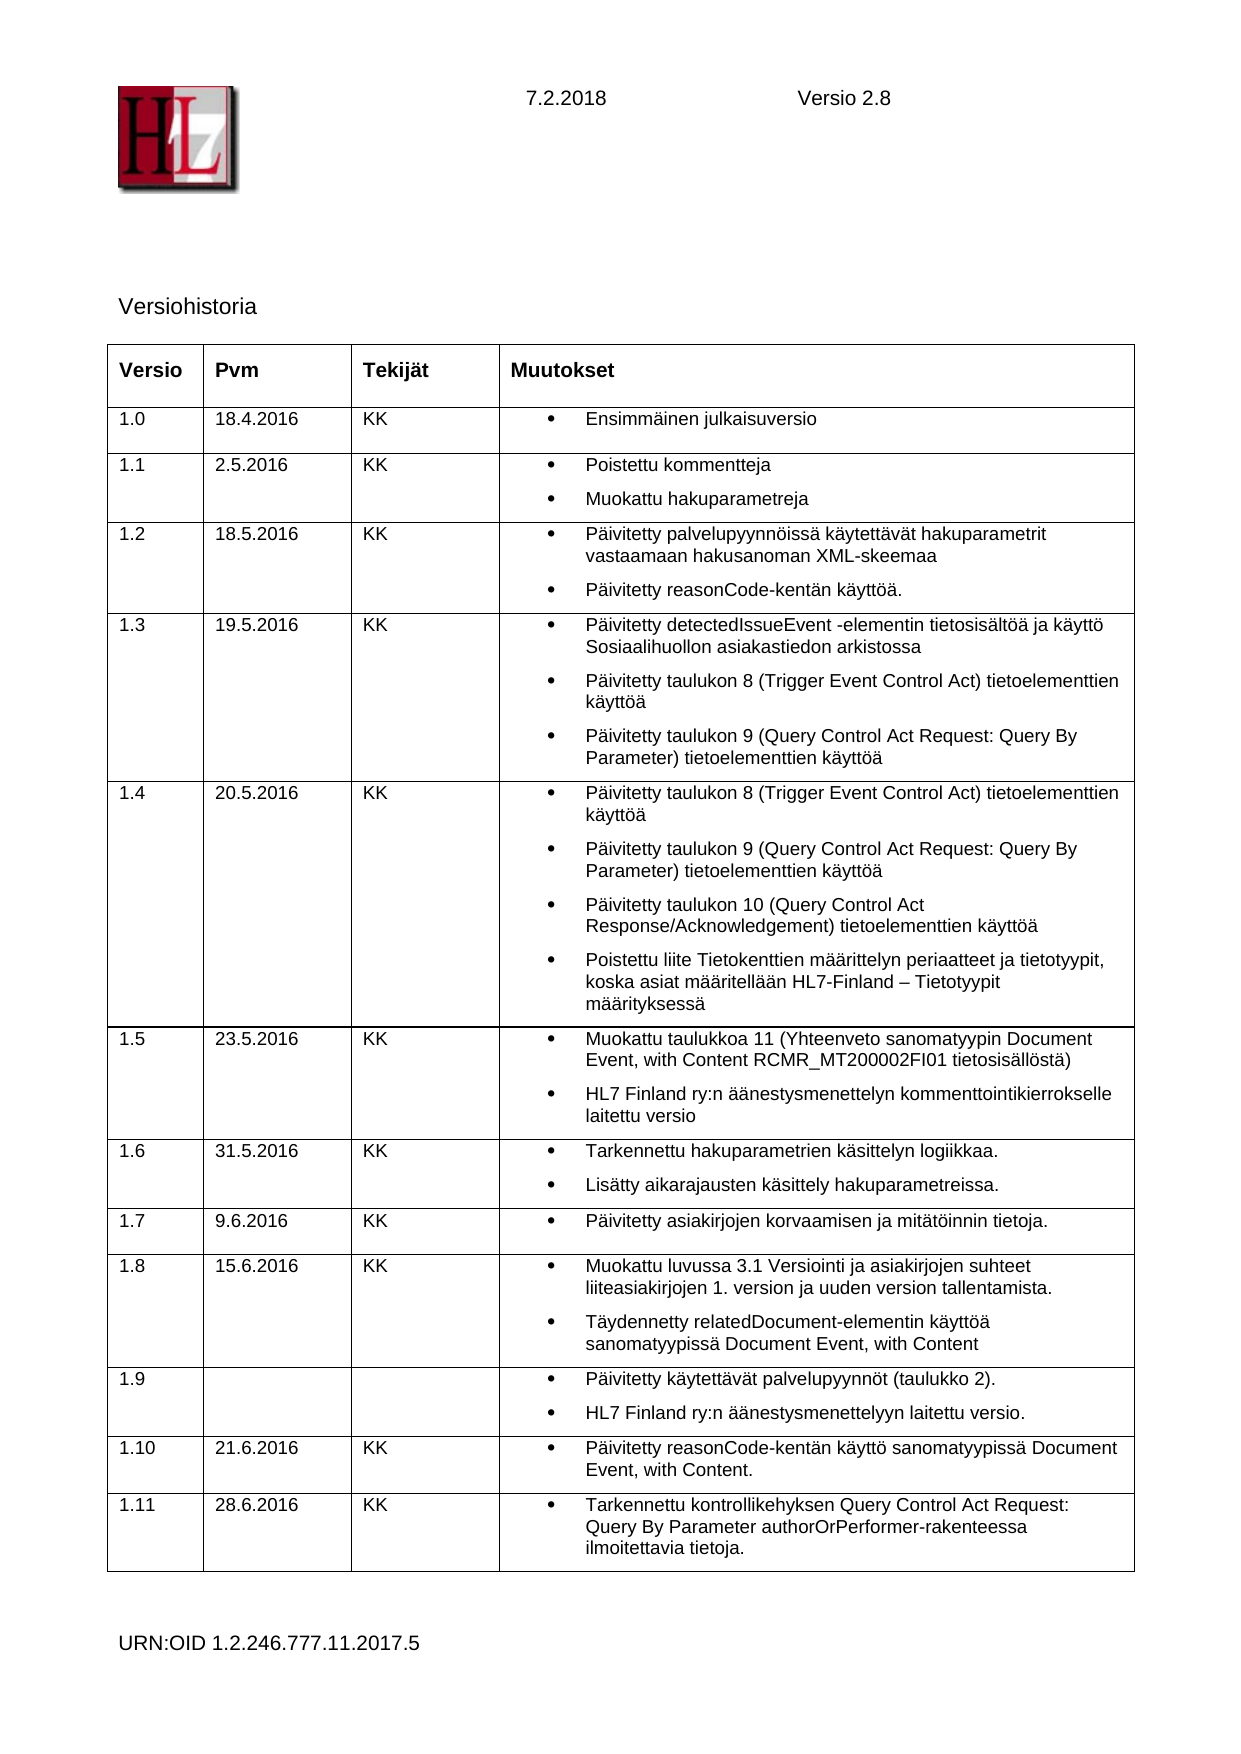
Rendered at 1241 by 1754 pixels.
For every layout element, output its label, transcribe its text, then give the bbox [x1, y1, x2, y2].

table_cell 1.3 [108, 614, 203, 781]
table_cell KK [352, 1255, 499, 1367]
table_header Pvm [204, 345, 351, 407]
table_cell 1.8 [108, 1255, 203, 1367]
table_cell KK [352, 454, 499, 522]
table_cell 1.6 [108, 1140, 203, 1208]
table_cell KK [352, 782, 499, 1026]
table_cell KK [352, 1209, 499, 1254]
table_cell Muokattu luvussa 3.1 Versiointi ja asiakirjojen suhteet liiteasiakirjojen 1. version ja uuden version tallentamista. Täydennetty relatedDocument-elementin käyttöä sanomatyypissä Document Event, with Content [500, 1255, 1134, 1367]
table_cell Tarkennettu hakuparametrien käsittelyn logiikkaa. Lisätty aikarajausten käsittely hakuparametreissa. [500, 1140, 1134, 1208]
picture [118, 86, 241, 194]
table_cell Päivitetty asiakirjojen korvaamisen ja mitätöinnin tietoja. [500, 1209, 1134, 1254]
table_cell 18.4.2016 [204, 408, 351, 452]
table_cell 28.6.2016 [204, 1494, 351, 1571]
table_cell 1.2 [108, 523, 203, 613]
table_cell KK [352, 614, 499, 781]
table_cell Tarkennettu kontrollikehyksen Query Control Act Request: Query By Parameter authorOrPerformer-rakenteessa ilmoitettavia tietoja. [500, 1494, 1134, 1571]
table_cell [352, 1368, 499, 1436]
table_cell 15.6.2016 [204, 1255, 351, 1367]
text Versiohistoria [118, 293, 1122, 319]
table_cell 1.9 [108, 1368, 203, 1436]
table_cell 1.7 [108, 1209, 203, 1254]
table_cell 21.6.2016 [204, 1437, 351, 1493]
table_cell Poistettu kommentteja Muokattu hakuparametreja [500, 454, 1134, 522]
table_cell [204, 1368, 351, 1436]
table_cell KK [352, 408, 499, 452]
table_cell Päivitetty taulukon 8 (Trigger Event Control Act) tietoelementtien käyttöä Päivitetty taulukon 9 (Query Control Act Request: Query By Parameter) tietoelementtien käyttöä Päivitetty taulukon 10 (Query Control Act Response/Acknowledgement) tietoelementtien käyttöä Poistettu liite Tietokenttien määrittelyn periaatteet ja tietotyypit, koska asiat määritellään HL7-Finland – Tietotyypit määrityksessä [500, 782, 1134, 1026]
table_cell Päivitetty palvelupyynnöissä käytettävät hakuparametrit vastaamaan hakusanoman XML-skeemaa Päivitetty reasonCode-kentän käyttöä. [500, 523, 1134, 613]
table_cell Päivitetty detectedIssueEvent -elementin tietosisältöä ja käyttö Sosiaalihuollon asiakastiedon arkistossa Päivitetty taulukon 8 (Trigger Event Control Act) tietoelementtien käyttöä Päivitetty taulukon 9 (Query Control Act Request: Query By Parameter) tietoelementtien käyttöä [500, 614, 1134, 781]
table_cell 1.5 [108, 1028, 203, 1139]
table_cell 31.5.2016 [204, 1140, 351, 1208]
table_cell 18.5.2016 [204, 523, 351, 613]
table_cell 9.6.2016 [204, 1209, 351, 1254]
table_cell KK [352, 1494, 499, 1571]
table_cell KK [352, 1140, 499, 1208]
table_header Versio [108, 345, 203, 407]
table_cell 1.0 [108, 408, 203, 452]
table_cell 1.10 [108, 1437, 203, 1493]
table_cell Päivitetty käytettävät palvelupyynnöt (taulukko 2). HL7 Finland ry:n äänestysmenettelyyn laitettu versio. [500, 1368, 1134, 1436]
table_cell KK [352, 1437, 499, 1493]
table_cell 20.5.2016 [204, 782, 351, 1026]
table_cell 2.5.2016 [204, 454, 351, 522]
table_cell Muokattu taulukkoa 11 (Yhteenveto sanomatyypin Document Event, with Content RCMR_MT200002FI01 tietosisällöstä) HL7 Finland ry:n äänestysmenettelyn kommenttointikierrokselle laitettu versio [500, 1028, 1134, 1139]
table_cell KK [352, 523, 499, 613]
table_cell 1.1 [108, 454, 203, 522]
table_cell KK [352, 1028, 499, 1139]
table_cell 1.4 [108, 782, 203, 1026]
table_cell Päivitetty reasonCode-kentän käyttö sanomatyypissä Document Event, with Content. [500, 1437, 1134, 1493]
table_cell 19.5.2016 [204, 614, 351, 781]
table_header Muutokset [500, 345, 1134, 407]
table_cell 1.11 [108, 1494, 203, 1571]
table_cell 23.5.2016 [204, 1028, 351, 1139]
table_cell Ensimmäinen julkaisuversio [500, 408, 1134, 452]
table_header Tekijät [352, 345, 499, 407]
